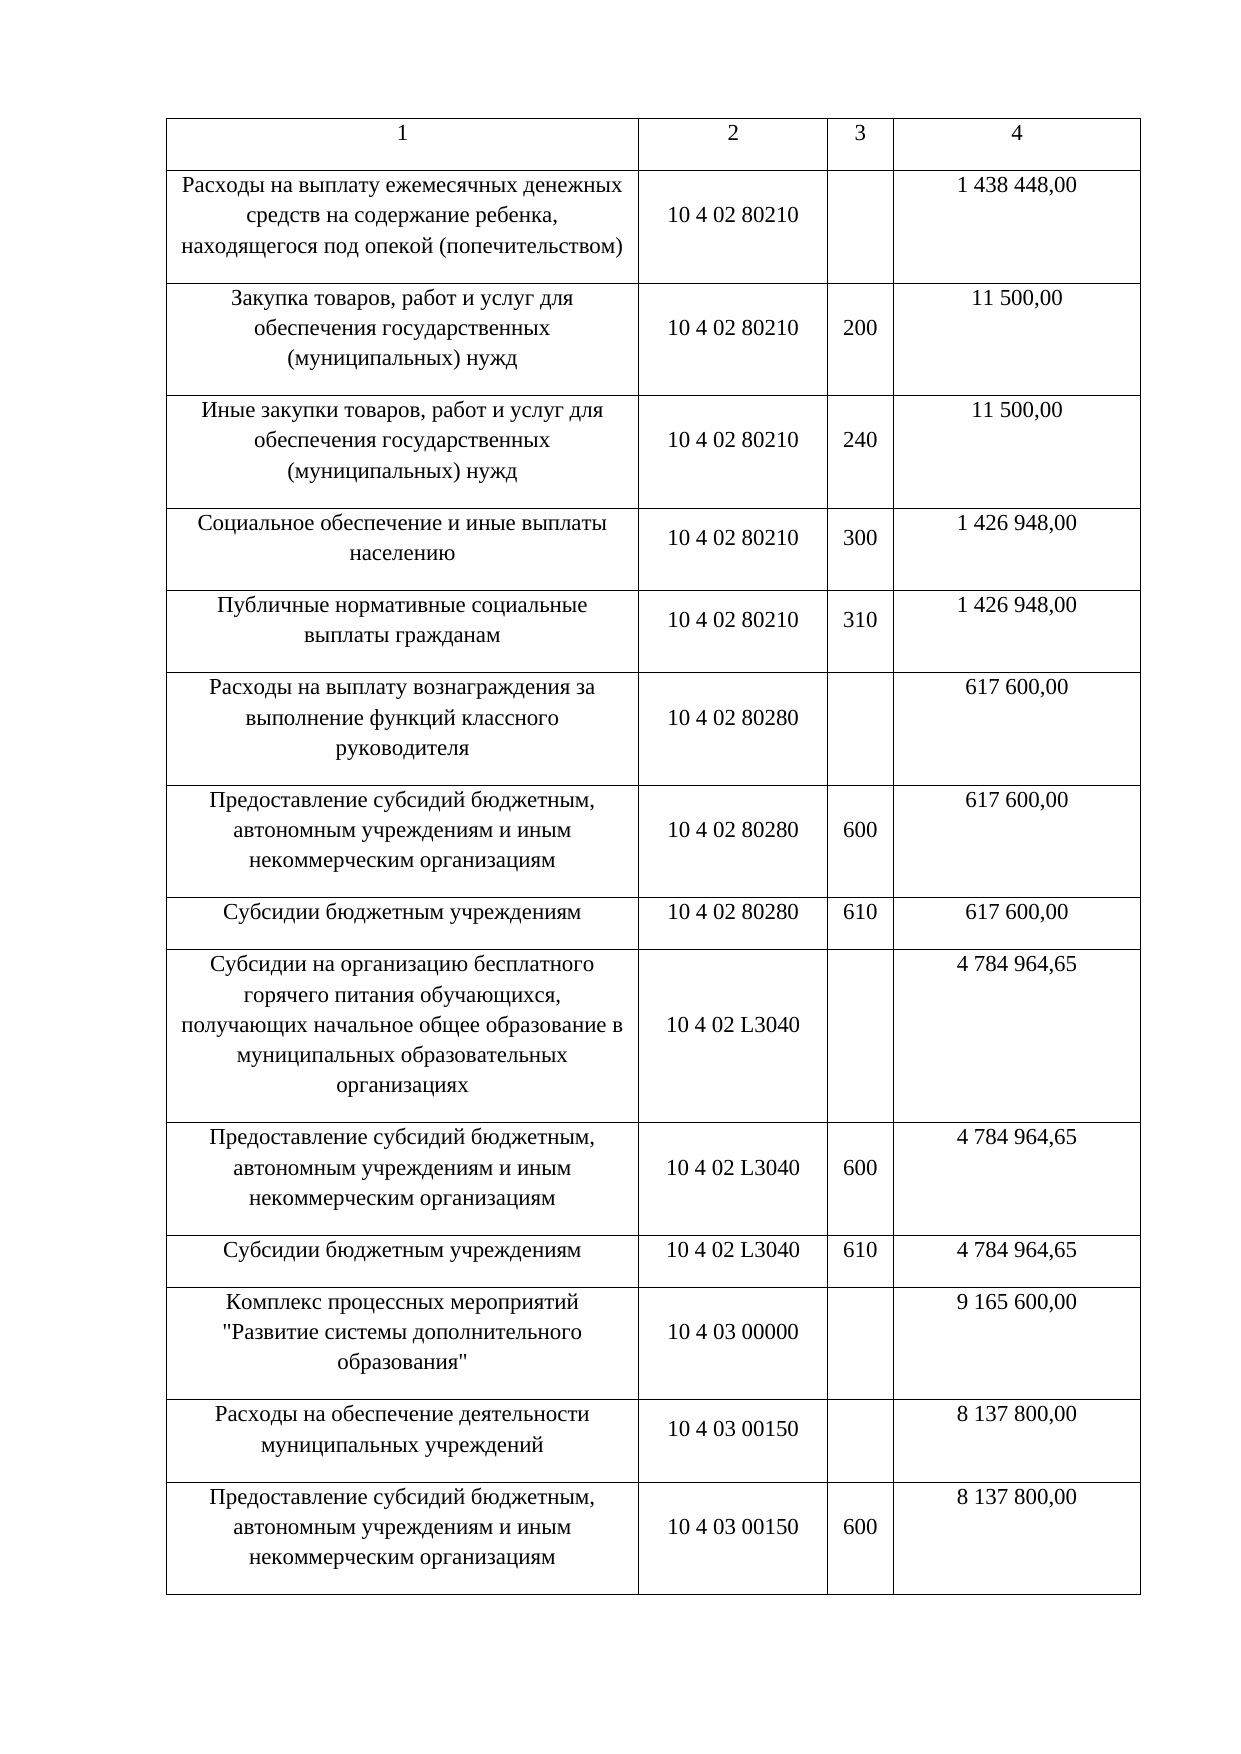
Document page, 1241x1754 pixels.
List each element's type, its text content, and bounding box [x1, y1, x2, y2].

table_cell 8 137 800,00 [894, 1400, 1140, 1482]
table_cell [828, 950, 893, 1122]
table_cell 617 600,00 [894, 673, 1140, 785]
table_cell 11 500,00 [894, 396, 1140, 508]
table_cell 4 784 964,65 [894, 1123, 1140, 1235]
table_cell 1 426 948,00 [894, 509, 1140, 590]
table_cell 4 784 964,65 [894, 1236, 1140, 1287]
table_cell 10 4 02 80210 [639, 509, 827, 590]
table_cell 10 4 03 00000 [639, 1288, 827, 1399]
table_cell Субсидии бюджетным учреждениям [167, 1236, 638, 1287]
table_cell 200 [828, 284, 893, 395]
table_cell [828, 1400, 893, 1482]
table_cell 600 [828, 786, 893, 897]
table_cell 8 137 800,00 [894, 1483, 1140, 1594]
table_cell 310 [828, 591, 893, 672]
table_cell Предоставление субсидий бюджетным, автономным учреждениям и иным некоммерческим организациям [167, 1483, 638, 1594]
table_cell 11 500,00 [894, 284, 1140, 395]
table_cell [828, 673, 893, 785]
table_cell 610 [828, 898, 893, 949]
table_cell 10 4 02 80210 [639, 171, 827, 283]
table_cell 10 4 02 80210 [639, 396, 827, 508]
table_cell Предоставление субсидий бюджетным, автономным учреждениям и иным некоммерческим организациям [167, 786, 638, 897]
table_cell Расходы на выплату ежемесячных денежных средств на содержание ребенка, находящегося под опекой (попечительством) [167, 171, 638, 283]
table_cell 600 [828, 1123, 893, 1235]
table_cell Субсидии бюджетным учреждениям [167, 898, 638, 949]
table_cell Публичные нормативные социальные выплаты гражданам [167, 591, 638, 672]
table_cell 10 4 03 00150 [639, 1400, 827, 1482]
table_header 2 [639, 119, 827, 170]
table_cell Расходы на выплату вознаграждения за выполнение функций классного руководителя [167, 673, 638, 785]
table_cell 600 [828, 1483, 893, 1594]
table_cell 1 438 448,00 [894, 171, 1140, 283]
table_cell 617 600,00 [894, 898, 1140, 949]
table_cell Предоставление субсидий бюджетным, автономным учреждениям и иным некоммерческим организациям [167, 1123, 638, 1235]
table_cell 10 4 02 80280 [639, 786, 827, 897]
table_cell 10 4 02 L3040 [639, 1236, 827, 1287]
table_cell 10 4 02 L3040 [639, 1123, 827, 1235]
table_cell Субсидии на организацию бесплатного горячего питания обучающихся, получающих начальное общее образование в муниципальных образовательных организациях [167, 950, 638, 1122]
table_cell Социальное обеспечение и иные выплаты населению [167, 509, 638, 590]
table_cell Комплекс процессных мероприятий "Развитие системы дополнительного образования" [167, 1288, 638, 1399]
table_cell 10 4 02 80280 [639, 898, 827, 949]
table_cell Расходы на обеспечение деятельности муниципальных учреждений [167, 1400, 638, 1482]
table_cell 9 165 600,00 [894, 1288, 1140, 1399]
table_cell 10 4 02 L3040 [639, 950, 827, 1122]
table_cell 10 4 02 80210 [639, 284, 827, 395]
table_cell 610 [828, 1236, 893, 1287]
table_cell 10 4 02 80280 [639, 673, 827, 785]
table_cell Закупка товаров, работ и услуг для обеспечения государственных (муниципальных) нужд [167, 284, 638, 395]
table_cell Иные закупки товаров, работ и услуг для обеспечения государственных (муниципальных) нужд [167, 396, 638, 508]
table_cell 300 [828, 509, 893, 590]
table_cell 10 4 03 00150 [639, 1483, 827, 1594]
table_cell 4 784 964,65 [894, 950, 1140, 1122]
table_cell [828, 171, 893, 283]
table_header 1 [167, 119, 638, 170]
table_cell 10 4 02 80210 [639, 591, 827, 672]
table_header 4 [894, 119, 1140, 170]
table_cell 240 [828, 396, 893, 508]
table_cell 617 600,00 [894, 786, 1140, 897]
table_header 3 [828, 119, 893, 170]
table_cell [828, 1288, 893, 1399]
table_cell 1 426 948,00 [894, 591, 1140, 672]
